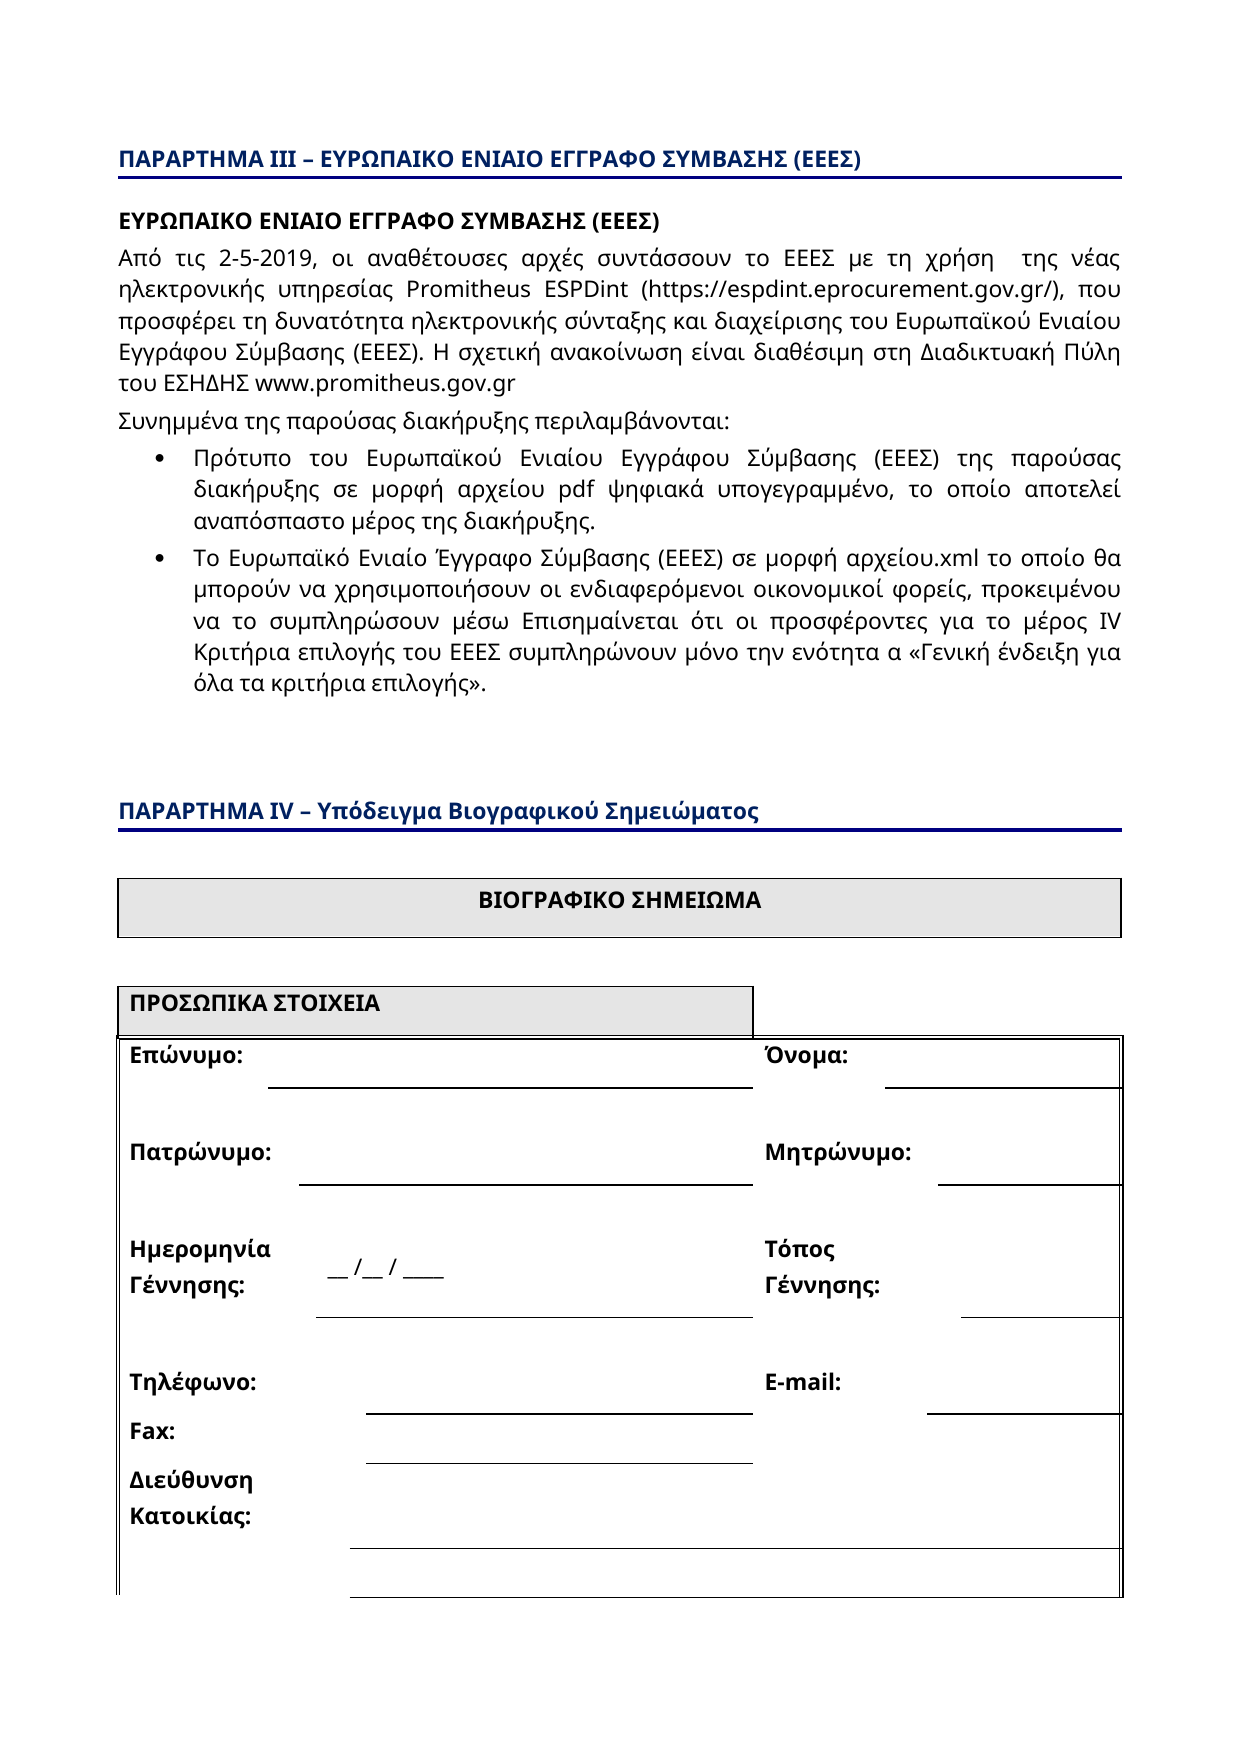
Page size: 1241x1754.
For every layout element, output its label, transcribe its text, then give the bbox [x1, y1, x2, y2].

text Από τις 2-5-2019, οι αναθέτουσες αρχές συντάσσουν το ΕΕΕΣ με τη χρήση της νέας ηλεκτρονικής υπηρεσίας Promitheus ESPDint (https://espdint.eprocurement.gov.gr/), που προσφέρει τη δυνατότητα ηλεκτρονικής σύνταξης και διαχείρισης του Ευρωπαϊκού Ενιαίου Εγγράφου Σύμβασης (ΕΕΕΣ). Η σχετική ανακοίνωση είναι διαθέσιμη στη Διαδικτυακή Πύλη του ΕΣΗΔΗΣ www.promitheus.gov.gr [118, 242, 1122, 398]
list Πρότυπο του Ευρωπαϊκού Ενιαίου Εγγράφου Σύμβασης (ΕΕΕΣ) της παρούσας διακήρυξης σε μορφή αρχείου pdf ψηφιακά υπογεγραμμένο, το οποίο αποτελεί αναπόσπαστο μέρος της διακήρυξης. [156, 442, 1122, 536]
subtitle ΕΥΡΩΠΑΙΚΟ ΕΝΙΑΙΟ ΕΓΓΡΑΦΟ ΣΥΜΒΑΣΗΣ (ΕΕΕΣ) [118, 204, 1122, 236]
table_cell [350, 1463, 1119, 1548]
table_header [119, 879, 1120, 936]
subtitle ΠΑΡΑΡΤΗΜΑ ΙΙI – ΕΥΡΩΠΑΙΚΟ ΕΝΙΑΙΟ ΕΓΓΡΑΦΟ ΣΥΜΒΑΣΗΣ (ΕΕΕΣ) [118, 143, 1122, 176]
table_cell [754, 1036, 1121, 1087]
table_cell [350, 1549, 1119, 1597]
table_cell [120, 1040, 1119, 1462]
text Συνημμένα της παρούσας διακήρυξης περιλαμβάνονται: [118, 404, 1122, 436]
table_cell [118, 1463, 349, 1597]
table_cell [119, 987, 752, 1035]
subtitle ΠΑΡΑΡΤΗΜΑ ΙV – Υπόδειγμα Βιογραφικού Σημειώματος [118, 795, 1122, 828]
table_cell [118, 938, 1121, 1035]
list Το Ευρωπαϊκό Ενιαίο Έγγραφο Σύμβασης (ΕΕΕΣ) σε μορφή αρχείου.xml το οποίο θα μπορούν να χρησιμοποιήσουν οι ενδιαφερόμενοι οικονομικοί φορείς, προκειμένου να το συμπληρώσουν μέσω Επισημαίνεται ότι οι προσφέροντες για το μέρος IV Κριτήρια επιλογής του ΕΕΕΣ συμπληρώνουν μόνο την ενότητα α «Γενική ένδειξη για όλα τα κριτήρια επιλογής». [156, 542, 1122, 698]
